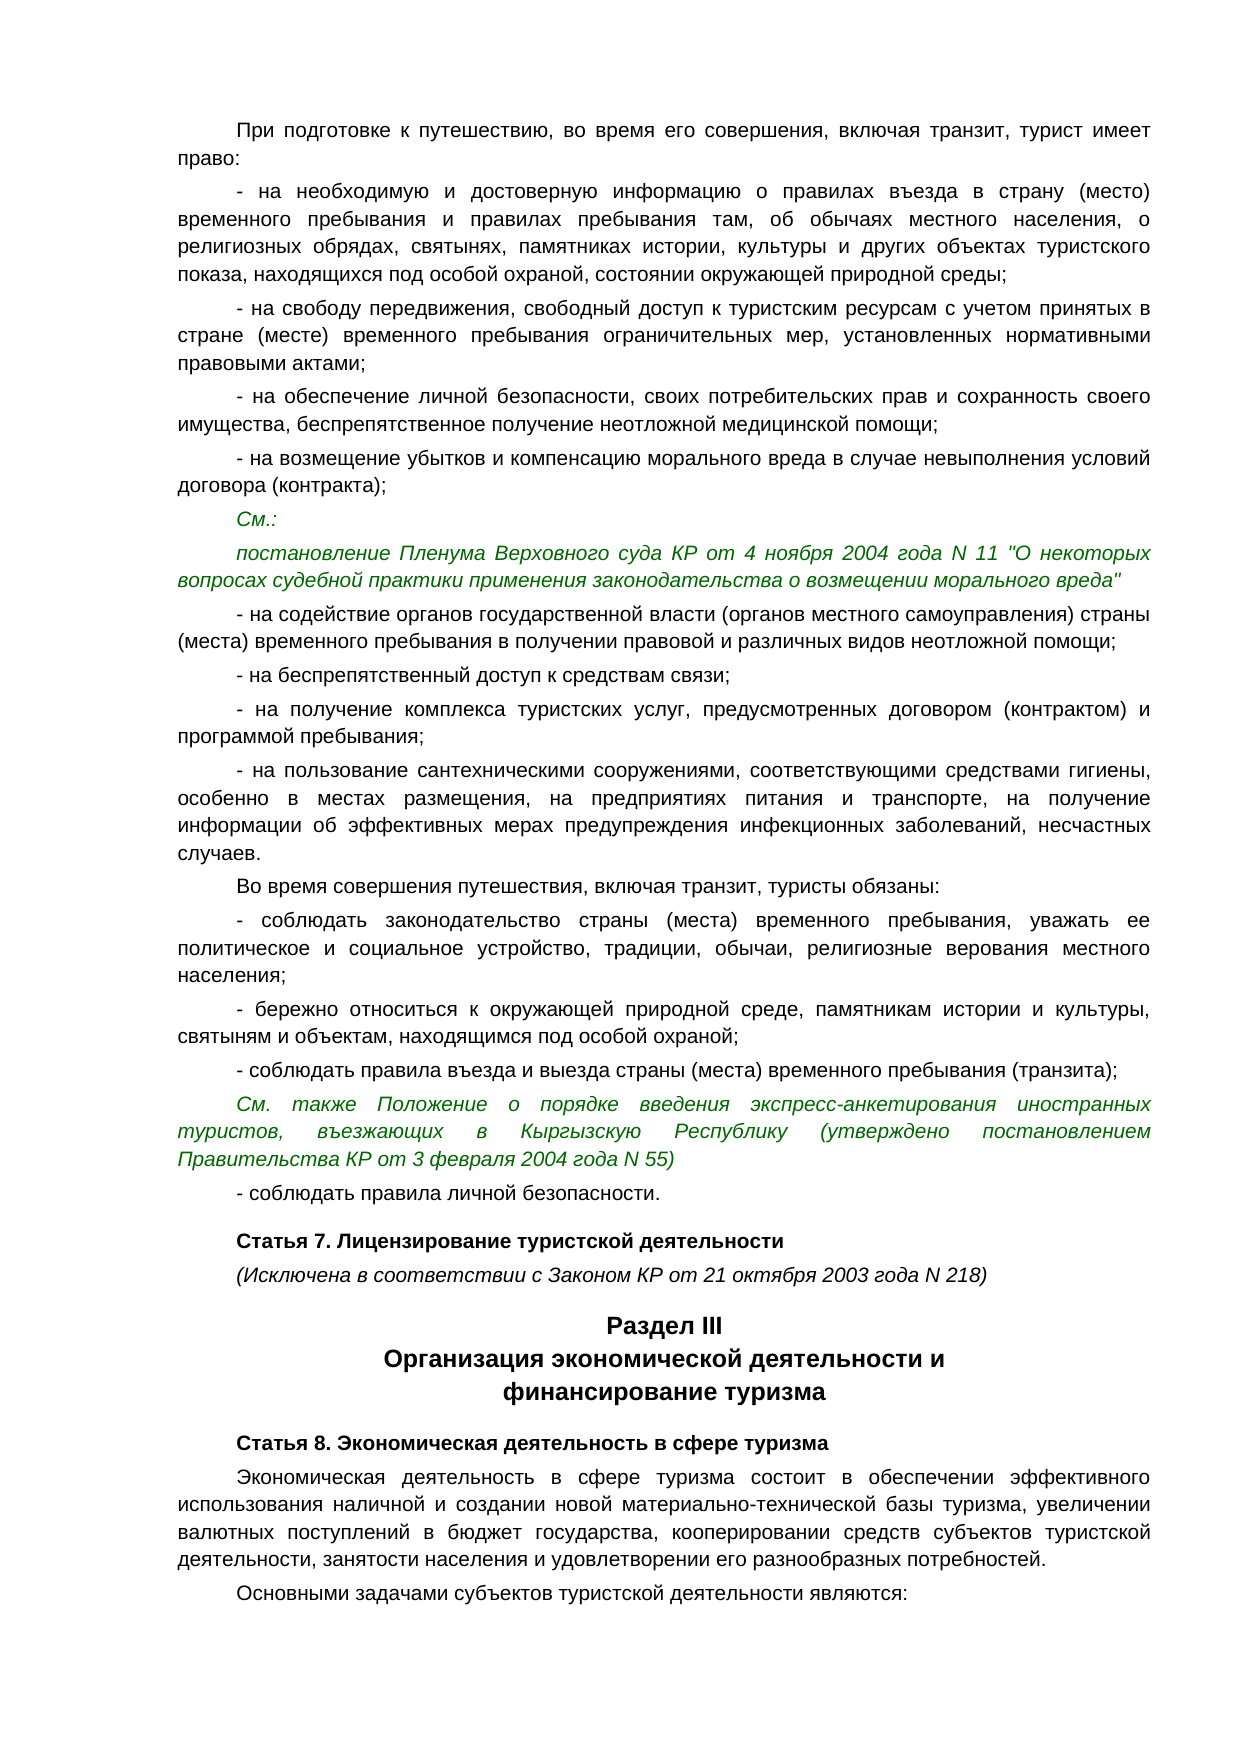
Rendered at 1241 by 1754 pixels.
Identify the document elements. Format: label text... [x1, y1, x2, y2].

text - соблюдать законодательство страны (места) временного пребывания, уважать ее политическое и социальное устройство, традиции, обычаи, религиозные верования местного населения; [177, 908, 1152, 987]
text - на свободу передвижения, свободный доступ к туристским ресурсам с учетом принятых в стране (месте) временного пребывания ограничительных мер, установленных нормативными правовыми актами; [177, 296, 1152, 374]
text - на необходимую и достоверную информацию о правилах въезда в страну (место) временного пребывания и правилах пребывания там, об обычаях местного населения, о религиозных обрядах, святынях, памятниках истории, культуры и других объектах туристского показа, находящихся под особой охраной, состоянии окружающей природной среды; [177, 179, 1152, 286]
text - на пользование сантехническими сооружениями, соответствующими средствами гигиены, особенно в местах размещения, на предприятиях питания и транспорте, на получение информации об эффективных мерах предупреждения инфекционных заболеваний, несчастных случаев. [177, 758, 1152, 864]
text - на беспрепятственный доступ к средствам связи; [177, 663, 1152, 687]
text При подготовке к путешествию, во время его совершения, включая транзит, турист имеет право: [177, 118, 1152, 169]
text постановление Пленума Верховного суда КР от 4 ноября 2004 года N 11 "О некоторых вопросах судебной практики применения законодательства о возмещении морального вреда" [177, 541, 1152, 592]
text (Исключена в соответствии с Законом КР от 21 октября 2003 года N 218) [177, 1263, 1152, 1287]
text См.: [177, 507, 1152, 531]
text - бережно относиться к окружающей природной среде, памятникам истории и культуры, святыням и объектам, находящимся под особой охраной; [177, 997, 1152, 1048]
text Статья 7. Лицензирование туристской деятельности [177, 1229, 1152, 1253]
text - на обеспечение личной безопасности, своих потребительских прав и сохранность своего имущества, беспрепятственное получение неотложной медицинской помощи; [177, 384, 1152, 436]
text - на содействие органов государственной власти (органов местного самоуправления) страны (места) временного пребывания в получении правовой и различных видов неотложной помощи; [177, 602, 1152, 653]
text - на получение комплекса туристских услуг, предусмотренных договором (контрактом) и программой пребывания; [177, 697, 1152, 748]
text Раздел III Организация экономической деятельности и финансирование туризма [295, 1311, 1033, 1406]
text Во время совершения путешествия, включая транзит, туристы обязаны: [177, 874, 1152, 898]
text См. также Положение о порядке введения экспресс-анкетирования иностранных туристов, въезжающих в Кыргызскую Республику (утверждено постановлением Правительства КР от 3 февраля 2004 года N 55) [177, 1092, 1152, 1171]
text Экономическая деятельность в сфере туризма состоит в обеспечении эффективного использования наличной и создании новой материально-технической базы туризма, увеличении валютных поступлений в бюджет государства, кооперировании средств субъектов туристской деятельности, занятости населения и удовлетворении его разнообразных потребностей. [177, 1465, 1152, 1571]
text Статья 8. Экономическая деятельность в сфере туризма [177, 1431, 1152, 1455]
text Основными задачами субъектов туристской деятельности являются: [177, 1581, 1152, 1605]
text - соблюдать правила въезда и выезда страны (места) временного пребывания (транзита); [177, 1058, 1152, 1082]
text - на возмещение убытков и компенсацию морального вреда в случае невыполнения условий договора (контракта); [177, 446, 1152, 497]
text - соблюдать правила личной безопасности. [177, 1181, 1152, 1204]
